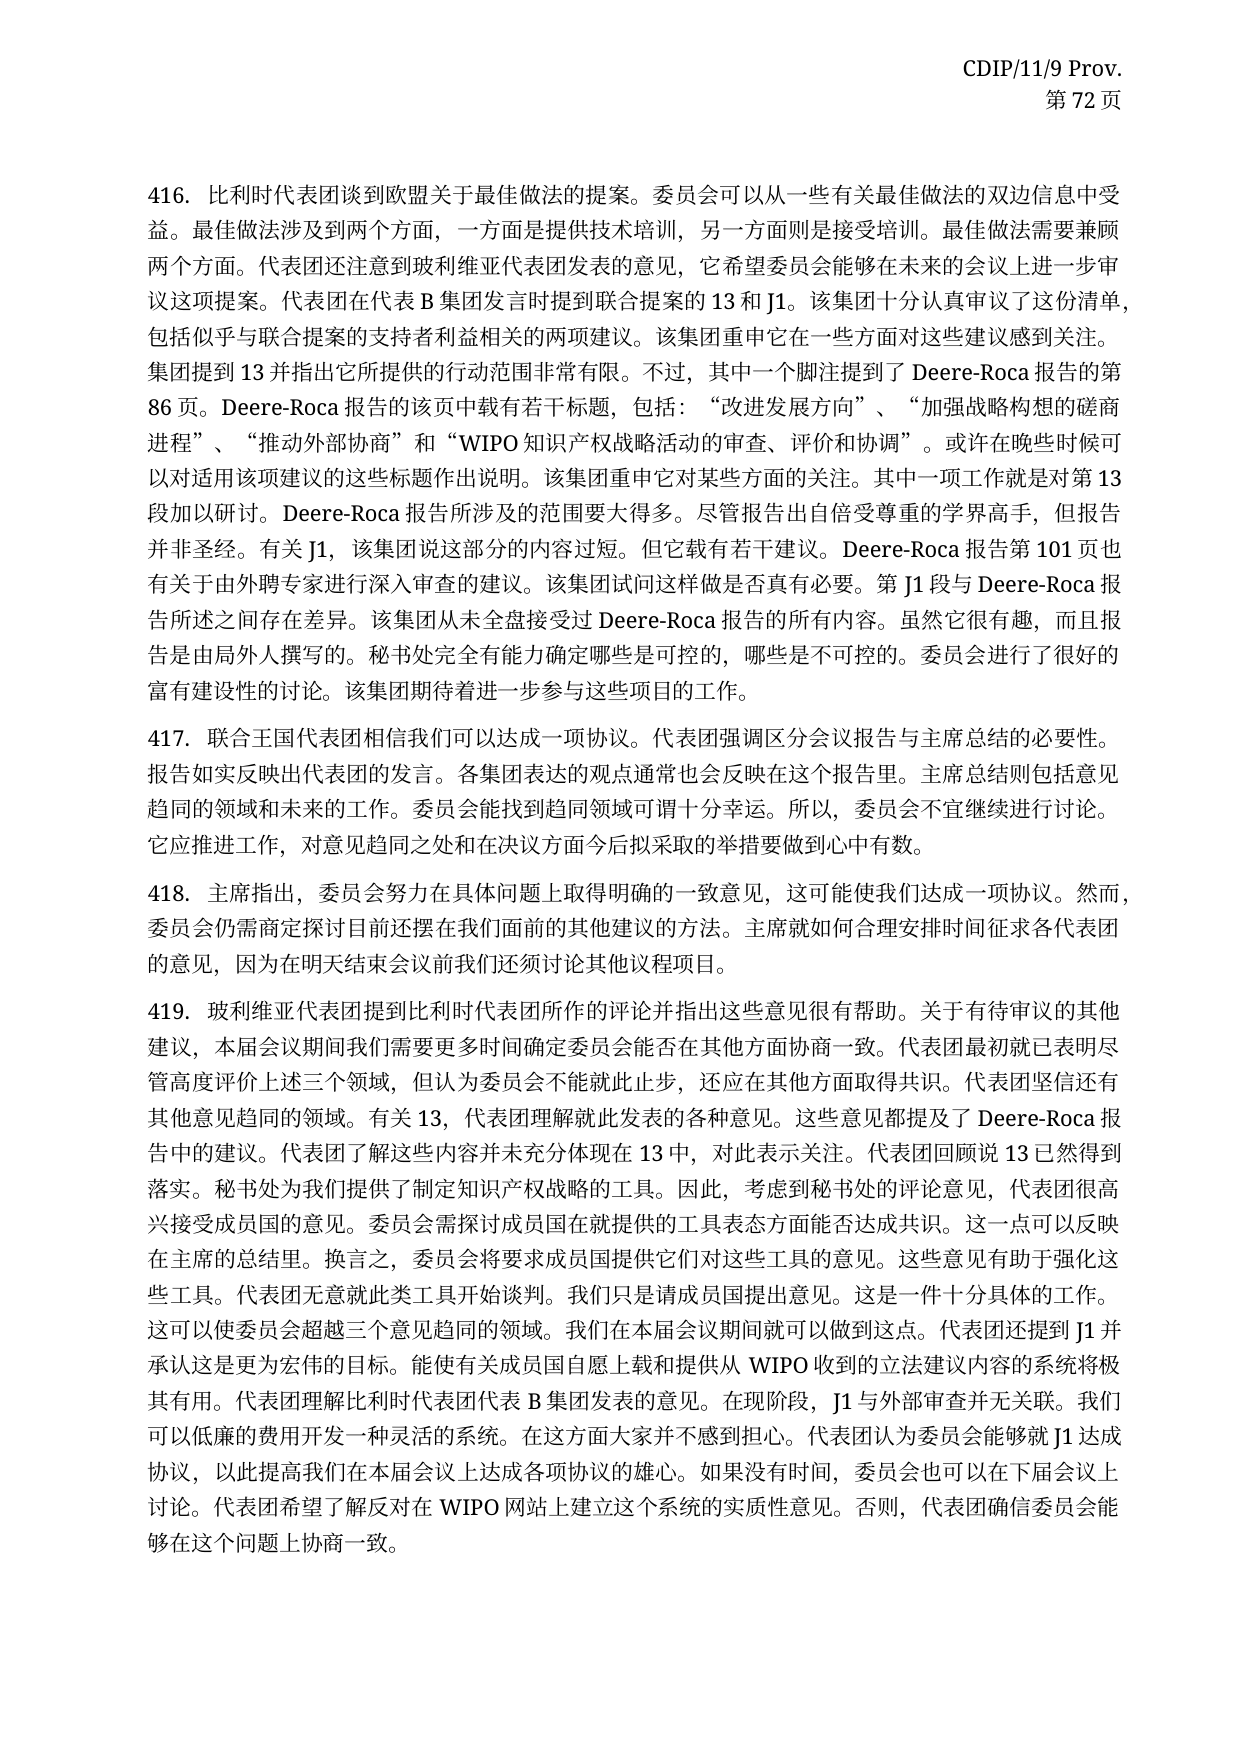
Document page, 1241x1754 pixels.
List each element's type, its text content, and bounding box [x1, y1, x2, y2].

list 玻利维亚代表团提到比利时代表团所作的评论并指出这些意见很有帮助。关于有待审议的其他建议，本届会议期间我们需要更多时间确定委员会能否在其他方面协商一致。代表团最初就已表明尽管高度评价上述三个领域，但认为委员会不能就此止步，还应在其他方面取得共识。代表团坚信还有其他意见趋同的领域。有关13，代表团理解就此发表的各种意见。这些意见都提及了Deere-Roca报告中的建议。代表团了解这些内容并未充分体现在13中，对此表示关注。代表团回顾说13已然得到落实。秘书处为我们提供了制定知识产权战略的工具。因此，考虑到秘书处的评论意见，代表团很高兴接受成员国的意见。委员会需探讨成员国在就提供的工具表态方面能否达成共识。这一点可以反映在主席的总结里。换言之，委员会将要求成员国提供它们对这些工具的意见。这些意见有助于强化这些工具。代表团无意就此类工具开始谈判。我们只是请成员国提出意见。这是一件十分具体的工作。这可以使委员会超越三个意见趋同的领域。我们在本届会议期间就可以做到这点。代表团还提到J1并承认这是更为宏伟的目标。能使有关成员国自愿上载和提供从WIPO收到的立法建议内容的系统将极其有用。代表团理解比利时代表团代表B集团发表的意见。在现阶段，J1与外部审查并无关联。我们可以低廉的费用开发一种灵活的系统。在这方面大家并不感到担心。代表团认为委员会能够就J1达成协议，以此提高我们在本届会议上达成各项协议的雄心。如果没有时间，委员会也可以在下届会议上讨论。代表团希望了解反对在WIPO网站上建立这个系统的实质性意见。否则，代表团确信委员会能够在这个问题上协商一致。 [148, 991, 1122, 1557]
list 联合王国代表团相信我们可以达成一项协议。代表团强调区分会议报告与主席总结的必要性。报告如实反映出代表团的发言。各集团表达的观点通常也会反映在这个报告里。主席总结则包括意见趋同的领域和未来的工作。委员会能找到趋同领域可谓十分幸运。所以，委员会不宜继续进行讨论。它应推进工作，对意见趋同之处和在决议方面今后拟采取的举措要做到心中有数。 [148, 718, 1122, 859]
list 主席指出，委员会努力在具体问题上取得明确的一致意见，这可能使我们达成一项协议。然而，委员会仍需商定探讨目前还摆在我们面前的其他建议的方法。主席就如何合理安排时间征求各代表团的意见，因为在明天结束会议前我们还须讨论其他议程项目。 [148, 872, 1122, 978]
list 比利时代表团谈到欧盟关于最佳做法的提案。委员会可以从一些有关最佳做法的双边信息中受益。最佳做法涉及到两个方面，一方面是提供技术培训，另一方面则是接受培训。最佳做法需要兼顾两个方面。代表团还注意到玻利维亚代表团发表的意见，它希望委员会能够在未来的会议上进一步审议这项提案。代表团在代表B集团发言时提到联合提案的13和J1。该集团十分认真审议了这份清单，包括似乎与联合提案的支持者利益相关的两项建议。该集团重申它在一些方面对这些建议感到关注。集团提到13并指出它所提供的行动范围非常有限。不过，其中一个脚注提到了Deere-Roca报告的第86页。Deere-Roca报告的该页中载有若干标题，包括：“改进发展方向”、“加强战略构想的磋商进程”、“推动外部协商”和“WIPO知识产权战略活动的审查、评价和协调”。或许在晚些时候可以对适用该项建议的这些标题作出说明。该集团重申它对某些方面的关注。其中一项工作就是对第13段加以研讨。Deere-Roca报告所涉及的范围要大得多。尽管报告出自倍受尊重的学界高手，但报告并非圣经。有关J1，该集团说这部分的内容过短。但它载有若干建议。Deere-Roca报告第101页也有关于由外聘专家进行深入审查的建议。该集团试问这样做是否真有必要。第J1段与Deere-Roca报告所述之间存在差异。该集团从未全盘接受过Deere-Roca报告的所有内容。虽然它很有趣，而且报告是由局外人撰写的。秘书处完全有能力确定哪些是可控的，哪些是不可控的。委员会进行了很好的富有建设性的讨论。该集团期待着进一步参与这些项目的工作。 [148, 174, 1122, 705]
